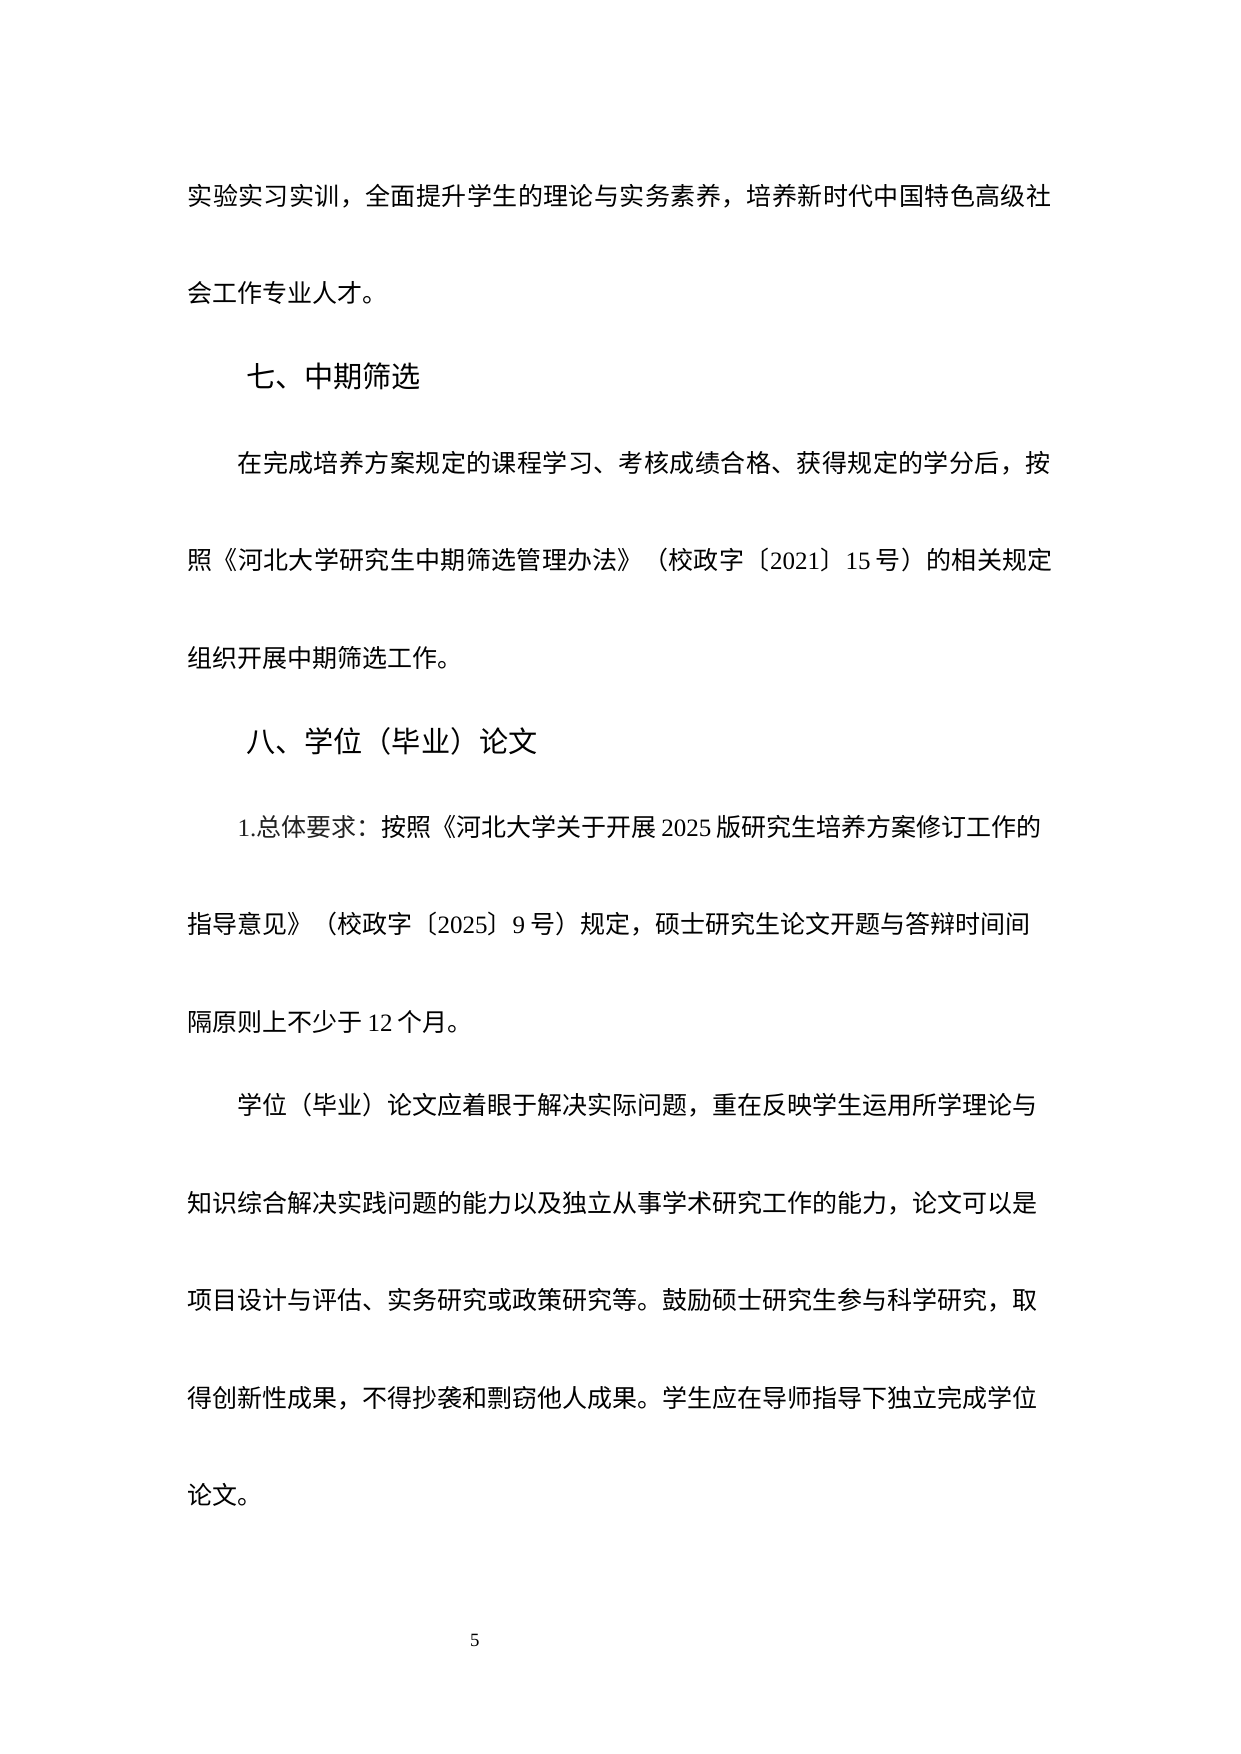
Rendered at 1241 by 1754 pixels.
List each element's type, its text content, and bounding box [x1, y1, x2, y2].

text 在完成培养方案规定的课程学习、考核成绩合格、获得规定的学分后，按照《河北大学研究生中期筛选管理办法》（校政字〔2021〕15号）的相关规定，组织开展中期筛选工作。 [187, 429, 1053, 689]
text 学位（毕业）论文应着眼于解决实际问题，重在反映学生运用所学理论与知识综合解决实践问题的能力以及独立从事学术研究工作的能力，论文可以是项目设计与评估、实务研究或政策研究等。鼓励硕士研究生参与科学研究，取得创新性成果，不得抄袭和剽窃他人成果。学生应在导师指导下独立完成学位论文。 [187, 1071, 1053, 1526]
text 七、中期筛选 [187, 343, 1053, 408]
text 1.总体要求：按照《河北大学关于开展2025版研究生培养方案修订工作的指导意见》（校政字〔2025〕9号）规定，硕士研究生论文开题与答辩时间间隔原则上不少于12个月。 [187, 793, 1053, 1053]
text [187, 162, 1053, 324]
text 八、学位（毕业）论文 [187, 707, 1053, 772]
